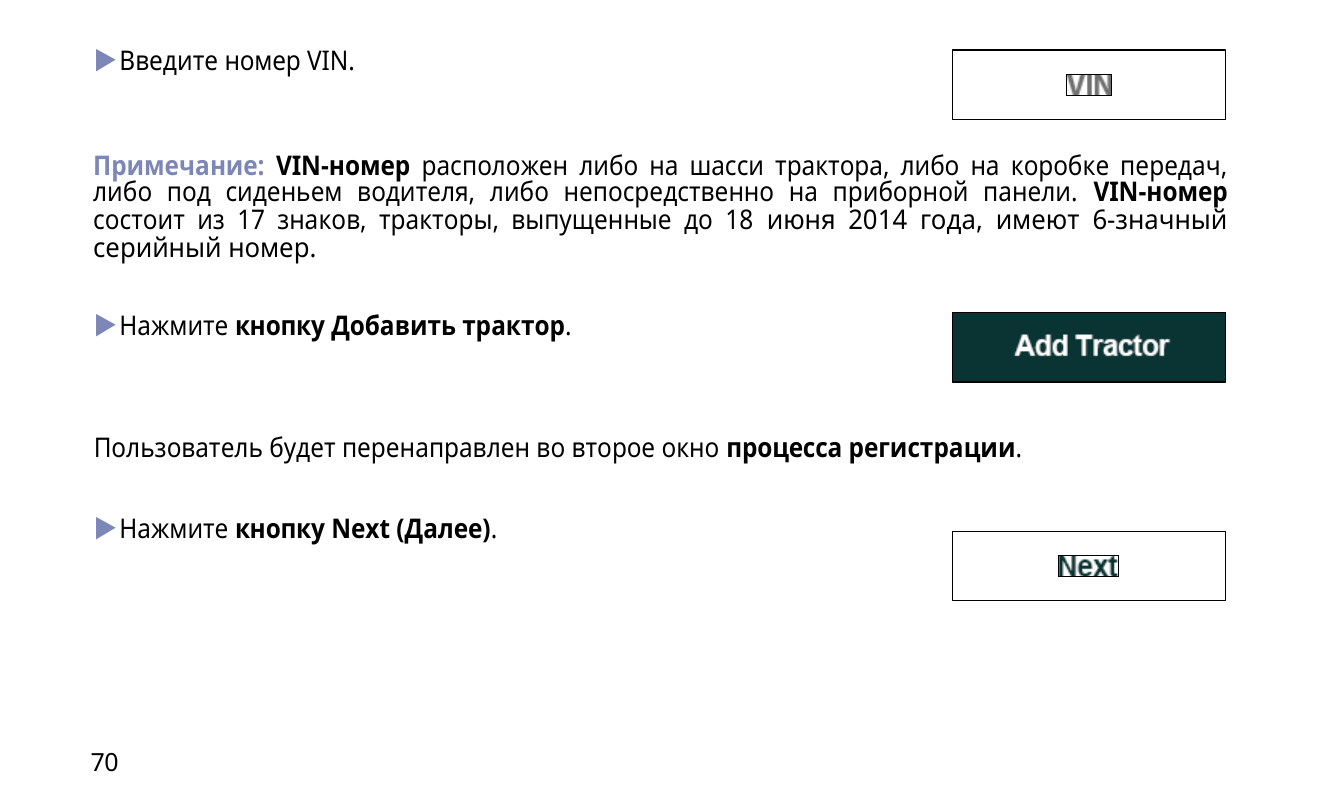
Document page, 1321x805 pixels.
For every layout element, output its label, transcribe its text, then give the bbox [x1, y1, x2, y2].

picture [1067, 78, 1111, 95]
list Введите номер VIN. [93, 41, 1258, 78]
picture [1059, 556, 1118, 576]
picture [953, 343, 1225, 381]
list Нажмите кнопку Добавить трактор. [93, 307, 1258, 343]
text Примечание: VIN-номер расположен либо на шасси трактора, либо на коробке передач, либо под сиденьем водителя, либо непосредственно на приборной панели. VIN-номер состоит из 17 знаков, тракторы, выпущенные до 18 июня 2014 года, имеют 6-значный серийный номер. [93, 153, 1228, 266]
list Нажмите кнопку Next (Далее). [93, 510, 1258, 547]
text Пользователь будет перенаправлен во второе окно процесса регистрации. [93, 429, 1258, 466]
